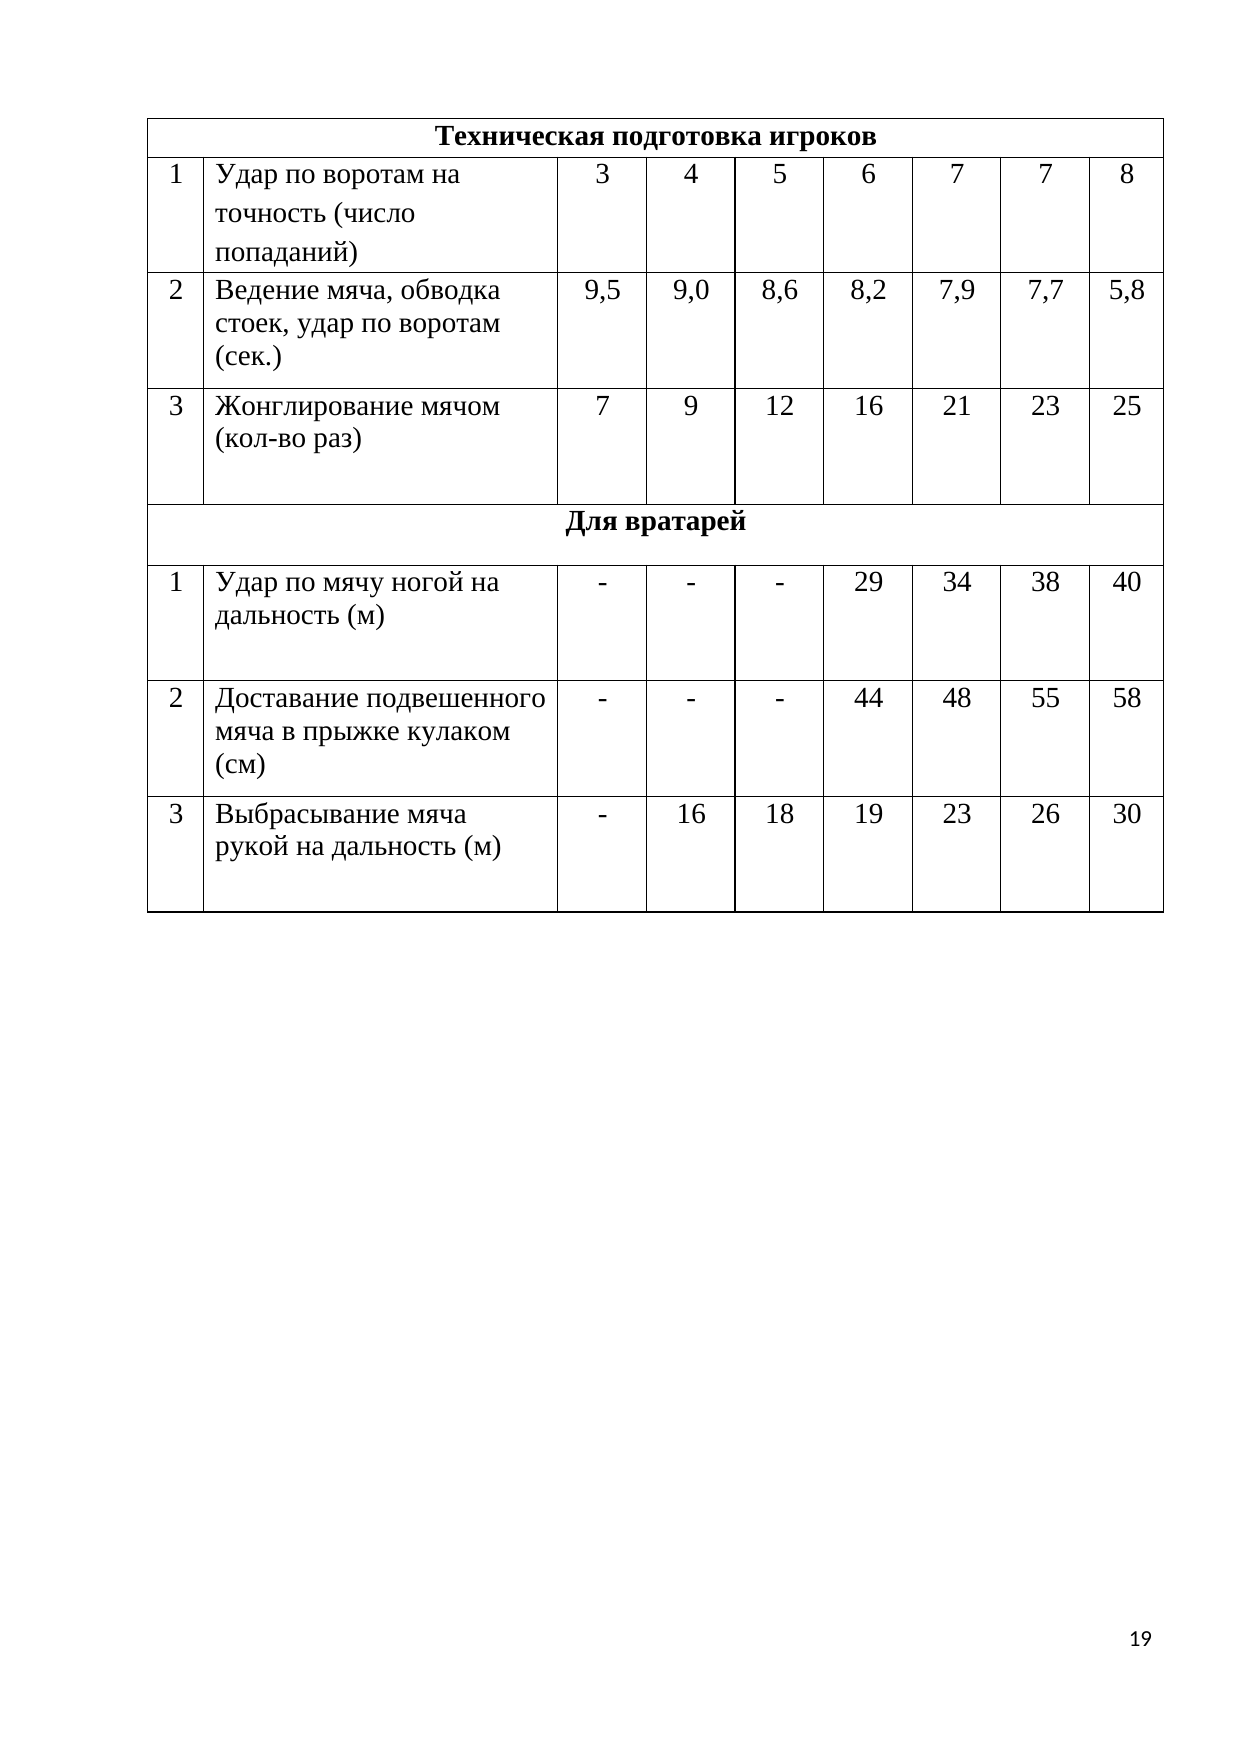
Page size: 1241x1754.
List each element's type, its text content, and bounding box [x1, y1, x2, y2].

table_cell 8 [1090, 158, 1163, 272]
table_cell 16 [824, 389, 912, 503]
table_cell 38 [1001, 566, 1089, 680]
table_cell Выбрасывание мяча рукой на дальность (м) [204, 797, 557, 911]
table_cell 23 [913, 797, 1000, 911]
table_cell 19 [824, 797, 912, 911]
table_cell 7 [913, 158, 1000, 272]
table_cell Удар по воротам на точность (число попаданий) [204, 158, 557, 272]
table_cell 7,7 [1001, 273, 1089, 388]
table_cell 7 [1001, 158, 1089, 272]
table_cell 7,9 [913, 273, 1000, 388]
table_cell 23 [1001, 389, 1089, 503]
table_cell Удар по мячу ногой на дальность (м) [204, 566, 557, 680]
table_cell - [647, 566, 734, 680]
table_cell 25 [1090, 389, 1163, 503]
table_cell 8,6 [736, 273, 823, 388]
table_cell 5 [736, 158, 823, 272]
table_cell 48 [913, 681, 1000, 796]
table_cell 1 [148, 566, 203, 680]
table_cell 21 [913, 389, 1000, 503]
table_cell 3 [558, 158, 646, 272]
table_cell 2 [148, 681, 203, 796]
table_cell 7 [558, 389, 646, 503]
table_cell 12 [736, 389, 823, 503]
table_cell 1 [148, 158, 203, 272]
table_cell 2 [148, 273, 203, 388]
table_cell - [558, 566, 646, 680]
table_cell 9,0 [647, 273, 734, 388]
table_cell 34 [913, 566, 1000, 680]
table_cell 8,2 [824, 273, 912, 388]
table_cell Доставание подвешенного мяча в прыжке кулаком (см) [204, 681, 557, 796]
table_cell 5,8 [1090, 273, 1163, 388]
table_cell 6 [824, 158, 912, 272]
table_cell - [647, 681, 734, 796]
table_cell - [558, 681, 646, 796]
table_cell 55 [1001, 681, 1089, 796]
table_cell 3 [148, 797, 203, 911]
table_cell Жонглирование мячом (кол-во раз) [204, 389, 557, 503]
table_cell - [558, 797, 646, 911]
table_cell 26 [1001, 797, 1089, 911]
table_cell - [736, 681, 823, 796]
table_cell 3 [148, 389, 203, 503]
table_cell 18 [736, 797, 823, 911]
table_cell - [736, 566, 823, 680]
table_cell Для вратарей [148, 505, 1163, 564]
table_cell Ведение мяча, обводка стоек, удар по воротам (сек.) [204, 273, 557, 388]
table_cell 44 [824, 681, 912, 796]
table_cell 9,5 [558, 273, 646, 388]
table_cell 9 [647, 389, 734, 503]
table_cell 4 [647, 158, 734, 272]
table_cell 29 [824, 566, 912, 680]
table_cell 30 [1090, 797, 1163, 911]
table_cell Техническая подготовка игроков [148, 119, 1163, 157]
table_cell 16 [647, 797, 734, 911]
table_cell 40 [1090, 566, 1163, 680]
table_cell 58 [1090, 681, 1163, 796]
